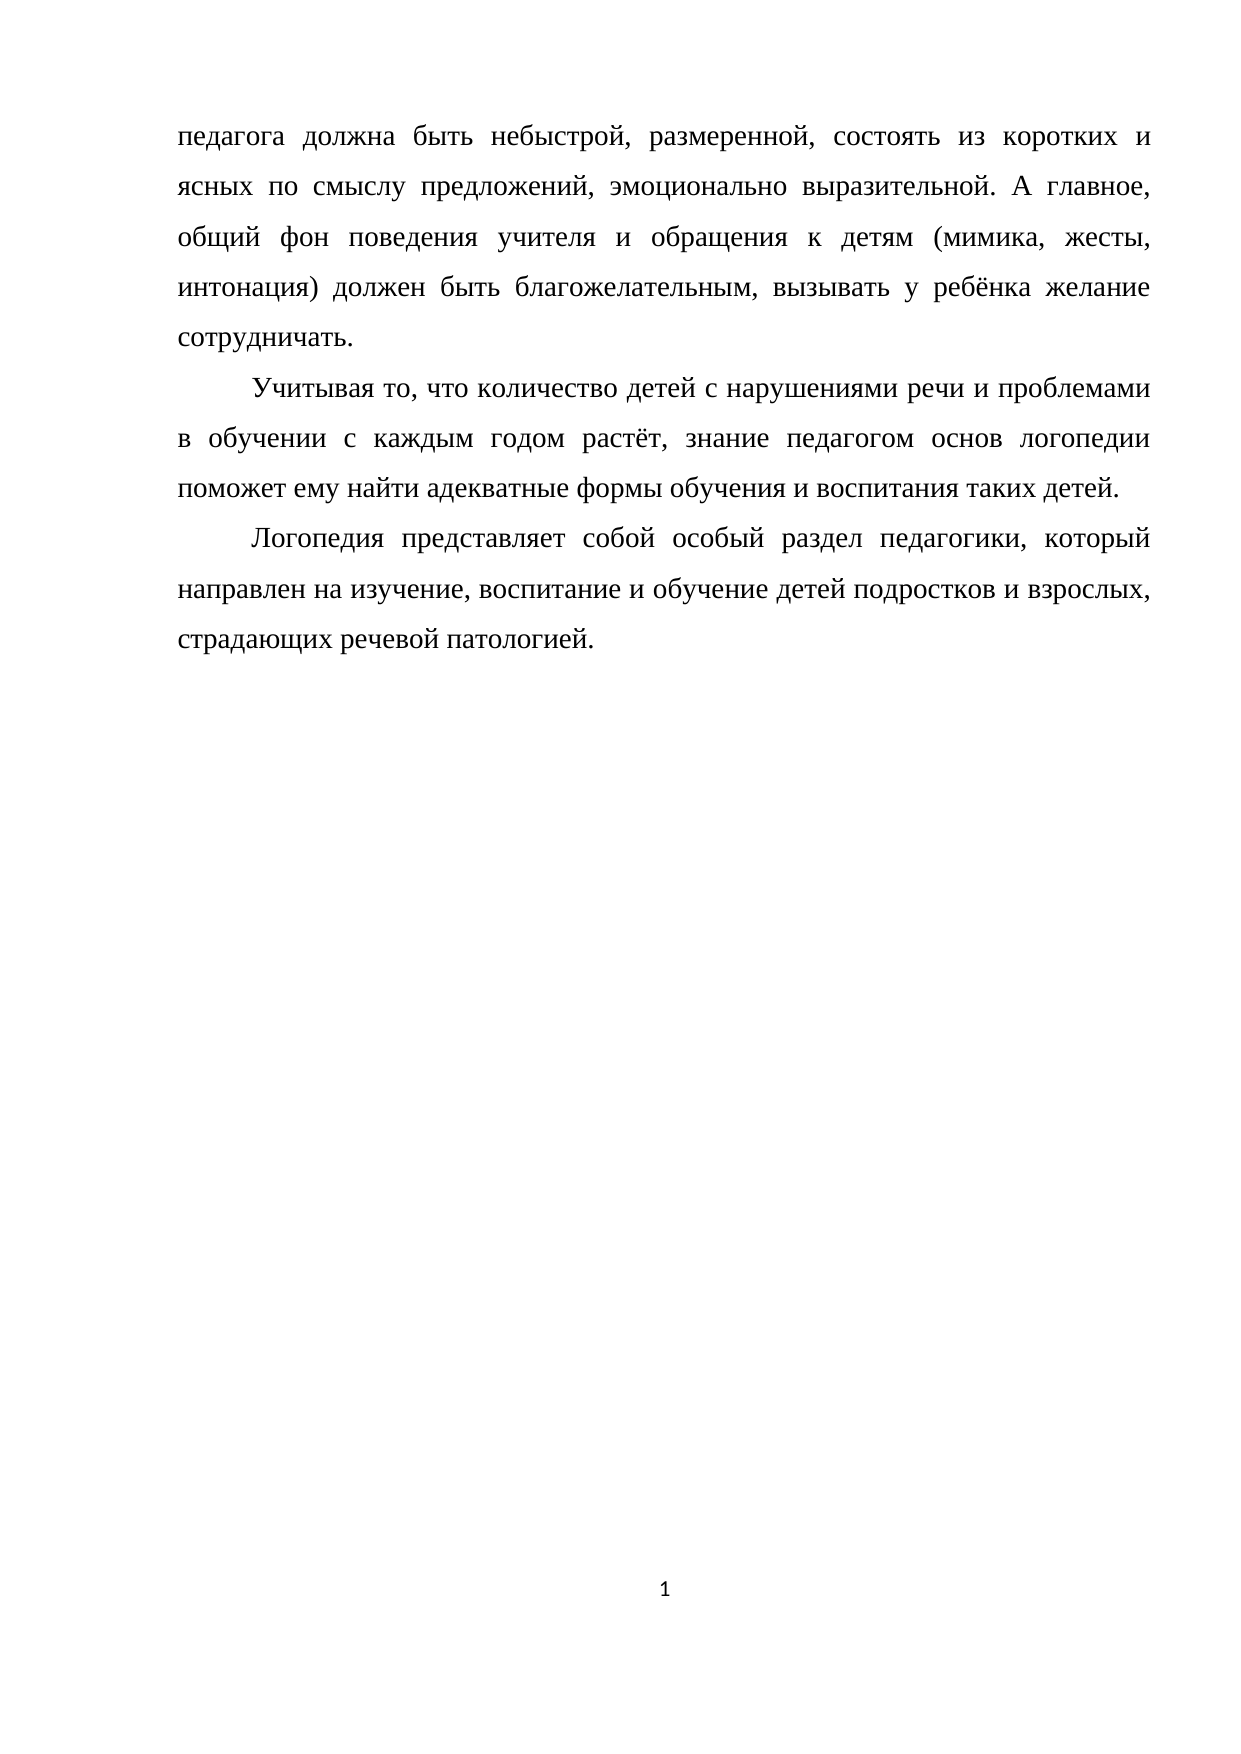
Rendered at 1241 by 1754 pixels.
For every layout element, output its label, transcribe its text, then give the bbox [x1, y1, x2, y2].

text Учитывая то, что количество детей с нарушениями речи и проблемами в обучении с каждым годом растёт, знание педагогом основ логопедии поможет ему найти адекватные формы обучения и воспитания таких детей. [177, 370, 1152, 504]
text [177, 118, 1152, 353]
text Логопедия представляет собой особый раздел педагогики, который направлен на изучение, воспитание и обучение детей подростков и взрослых, страдающих речевой патологией. [177, 521, 1152, 655]
